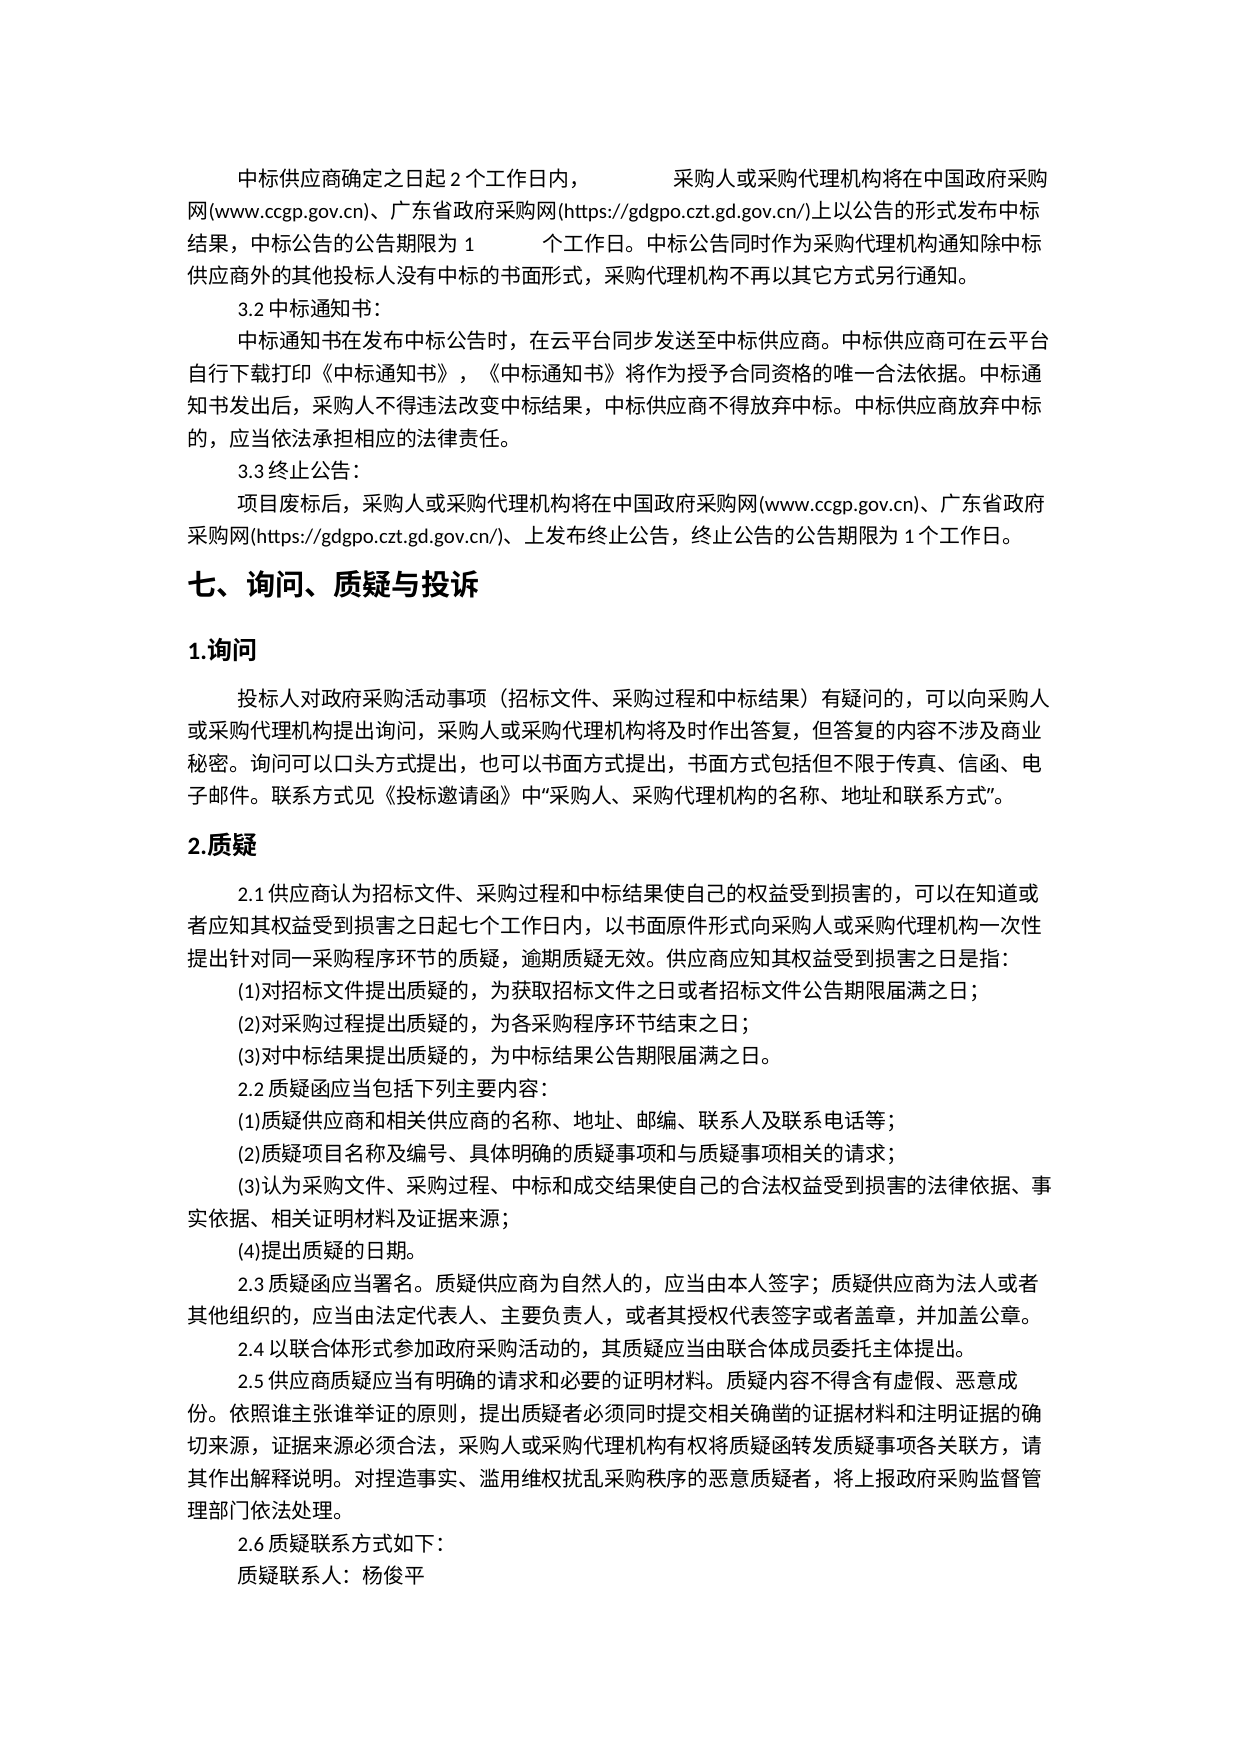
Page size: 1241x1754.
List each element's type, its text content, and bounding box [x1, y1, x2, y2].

text 中标供应商确定之日起2个工作日内， 采购人或采购代理机构将在中国政府采购网(www.ccgp.gov.cn)、广东省政府采购网(https://gdgpo.czt.gd.gov.cn/)上以公告的形式发布中标结果，中标公告的公告期限为 1 个工作日。中标公告同时作为采购代理机构通知除中标供应商外的其他投标人没有中标的书面形式，采购代理机构不再以其它方式另行通知。 [187, 162, 1053, 292]
text 1.询问 [187, 617, 1053, 682]
text (3)对中标结果提出质疑的，为中标结果公告期限届满之日。 [187, 1039, 1053, 1072]
text 3.2中标通知书： [187, 292, 1053, 324]
text 投标人对政府采购活动事项（招标文件、采购过程和中标结果）有疑问的，可以向采购人或采购代理机构提出询问，采购人或采购代理机构将及时作出答复，但答复的内容不涉及商业秘密。询问可以口头方式提出，也可以书面方式提出，书面方式包括但不限于传真、信函、电子邮件。联系方式见《投标邀请函》中“采购人、采购代理机构的名称、地址和联系方式”。 [187, 682, 1053, 812]
text (2)质疑项目名称及编号、具体明确的质疑事项和与质疑事项相关的请求； [187, 1137, 1053, 1169]
text (2)对采购过程提出质疑的，为各采购程序环节结束之日； [187, 1007, 1053, 1039]
text 3.3终止公告： [187, 454, 1053, 487]
text 2.3 质疑函应当署名。质疑供应商为自然人的，应当由本人签字；质疑供应商为法人或者其他组织的，应当由法定代表人、主要负责人，或者其授权代表签字或者盖章，并加盖公章。 [187, 1267, 1053, 1332]
text 2.6质疑联系方式如下： [187, 1527, 1053, 1559]
text 七、询问、质疑与投诉 [187, 552, 1053, 617]
text (1)对招标文件提出质疑的，为获取招标文件之日或者招标文件公告期限届满之日； [187, 974, 1053, 1007]
text 2.2质疑函应当包括下列主要内容： [187, 1072, 1053, 1104]
text 质疑联系人：杨俊平 [187, 1559, 1053, 1592]
text 2.质疑 [187, 812, 1053, 877]
text (1)质疑供应商和相关供应商的名称、地址、邮编、联系人及联系电话等； [187, 1104, 1053, 1137]
text (4)提出质疑的日期。 [187, 1234, 1053, 1267]
text 2.4以联合体形式参加政府采购活动的，其质疑应当由联合体成员委托主体提出。 [187, 1332, 1053, 1364]
text 项目废标后，采购人或采购代理机构将在中国政府采购网(www.ccgp.gov.cn)、广东省政府采购网(https://gdgpo.czt.gd.gov.cn/)、上发布终止公告，终止公告的公告期限为1个工作日。 [187, 487, 1053, 552]
text (3)认为采购文件、采购过程、中标和成交结果使自己的合法权益受到损害的法律依据、事实依据、相关证明材料及证据来源； [187, 1169, 1053, 1234]
text 2.1供应商认为招标文件、采购过程和中标结果使自己的权益受到损害的，可以在知道或者应知其权益受到损害之日起七个工作日内，以书面原件形式向采购人或采购代理机构一次性提出针对同一采购程序环节的质疑，逾期质疑无效。供应商应知其权益受到损害之日是指： [187, 877, 1053, 974]
text 2.5供应商质疑应当有明确的请求和必要的证明材料。质疑内容不得含有虚假、恶意成份。依照谁主张谁举证的原则，提出质疑者必须同时提交相关确凿的证据材料和注明证据的确切来源，证据来源必须合法，采购人或采购代理机构有权将质疑函转发质疑事项各关联方，请其作出解释说明。对捏造事实、滥用维权扰乱采购秩序的恶意质疑者，将上报政府采购监督管理部门依法处理。 [187, 1364, 1053, 1527]
text 中标通知书在发布中标公告时，在云平台同步发送至中标供应商。中标供应商可在云平台自行下载打印《中标通知书》，《中标通知书》将作为授予合同资格的唯一合法依据。中标通知书发出后，采购人不得违法改变中标结果，中标供应商不得放弃中标。中标供应商放弃中标的，应当依法承担相应的法律责任。 [187, 324, 1053, 454]
